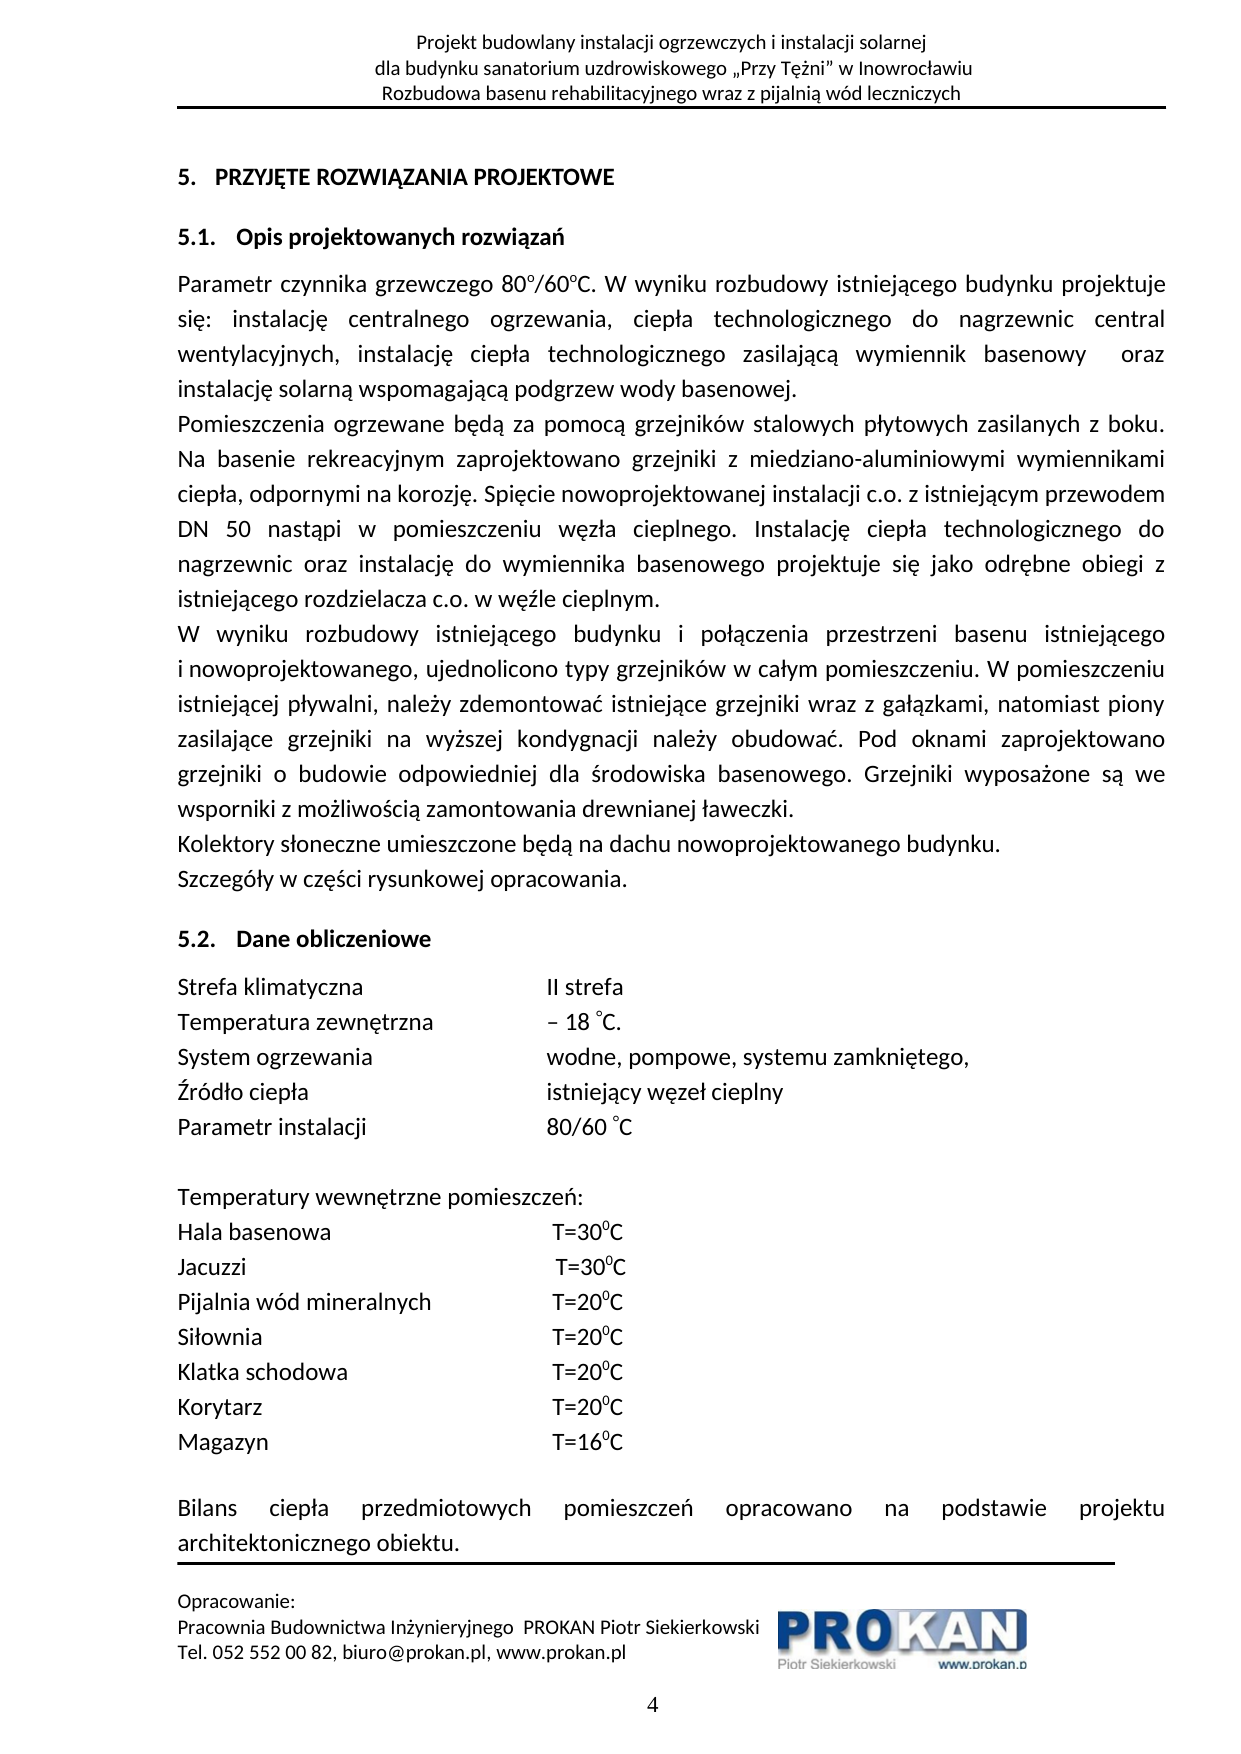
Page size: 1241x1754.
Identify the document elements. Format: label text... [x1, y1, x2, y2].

picture [776, 1609, 1026, 1669]
text Źródło ciepła istniejący węzeł cieplny [177, 1076, 1166, 1106]
text Magazyn T=160C [177, 1426, 1166, 1456]
text Parametr instalacji 80/60 C [177, 1111, 1166, 1141]
subtitle PRZYJĘTE ROZWIĄZANIA PROJEKTOWE [177, 161, 1166, 191]
text Strefa klimatyczna II strefa [177, 971, 1166, 1001]
text Pomieszczenia ogrzewane będą za pomocą grzejników stalowych płytowych zasilanych z boku. Na basenie rekreacyjnym zaprojektowano grzejniki z miedziano-aluminiowymi wymiennikami ciepła, odpornymi na korozję. Spięcie nowoprojektowanej instalacji c.o. z istniejącym przewodem DN 50 nastąpi w pomieszczeniu węzła cieplnego. Instalację ciepła technologicznego do nagrzewnic oraz instalację do wymiennika basenowego projektuje się jako odrębne obiegi z istniejącego rozdzielacza c.o. w węźle cieplnym. [177, 408, 1166, 614]
text Kolektory słoneczne umieszczone będą na dachu nowoprojektowanego budynku. [177, 828, 1166, 859]
text Temperatura zewnętrzna – 18 C. [177, 1006, 1166, 1036]
subtitle Opis projektowanych rozwiązań [177, 221, 1166, 251]
text Pijalnia wód mineralnych T=200C [177, 1286, 1166, 1316]
text System ogrzewania wodne, pompowe, systemu zamkniętego, [177, 1041, 1166, 1071]
text Szczegóły w części rysunkowej opracowania. [177, 863, 1166, 894]
text Bilans ciepła przedmiotowych pomieszczeń opracowano na podstawie projektu architektonicznego obiektu. [177, 1492, 1166, 1557]
subtitle Dane obliczeniowe [177, 923, 1166, 954]
text Parametr czynnika grzewczego 80o/60oC. W wyniku rozbudowy istniejącego budynku projektuje się: instalację centralnego ogrzewania, ciepła technologicznego do nagrzewnic central wentylacyjnych, instalację ciepła technologicznego zasilającą wymiennik basenowy oraz instalację solarną wspomagającą podgrzew wody basenowej. [177, 268, 1166, 404]
text Siłownia T=200C [177, 1321, 1166, 1351]
text W wyniku rozbudowy istniejącego budynku i połączenia przestrzeni basenu istniejącego i nowoprojektowanego, ujednolicono typy grzejników w całym pomieszczeniu. W pomieszczeniu istniejącej pływalni, należy zdemontować istniejące grzejniki wraz z gałązkami, natomiast piony zasilające grzejniki na wyższej kondygnacji należy obudować. Pod oknami zaprojektowano grzejniki o budowie odpowiedniej dla środowiska basenowego. Grzejniki wyposażone są we wsporniki z możliwością zamontowania drewnianej ławeczki. [177, 618, 1166, 824]
text Jacuzzi T=300C [177, 1251, 1166, 1281]
text Hala basenowa T=300C [177, 1216, 1166, 1246]
text Temperatury wewnętrzne pomieszczeń: [177, 1181, 1166, 1211]
text Klatka schodowa T=200C [177, 1356, 1166, 1386]
text Korytarz T=200C [177, 1391, 1166, 1421]
